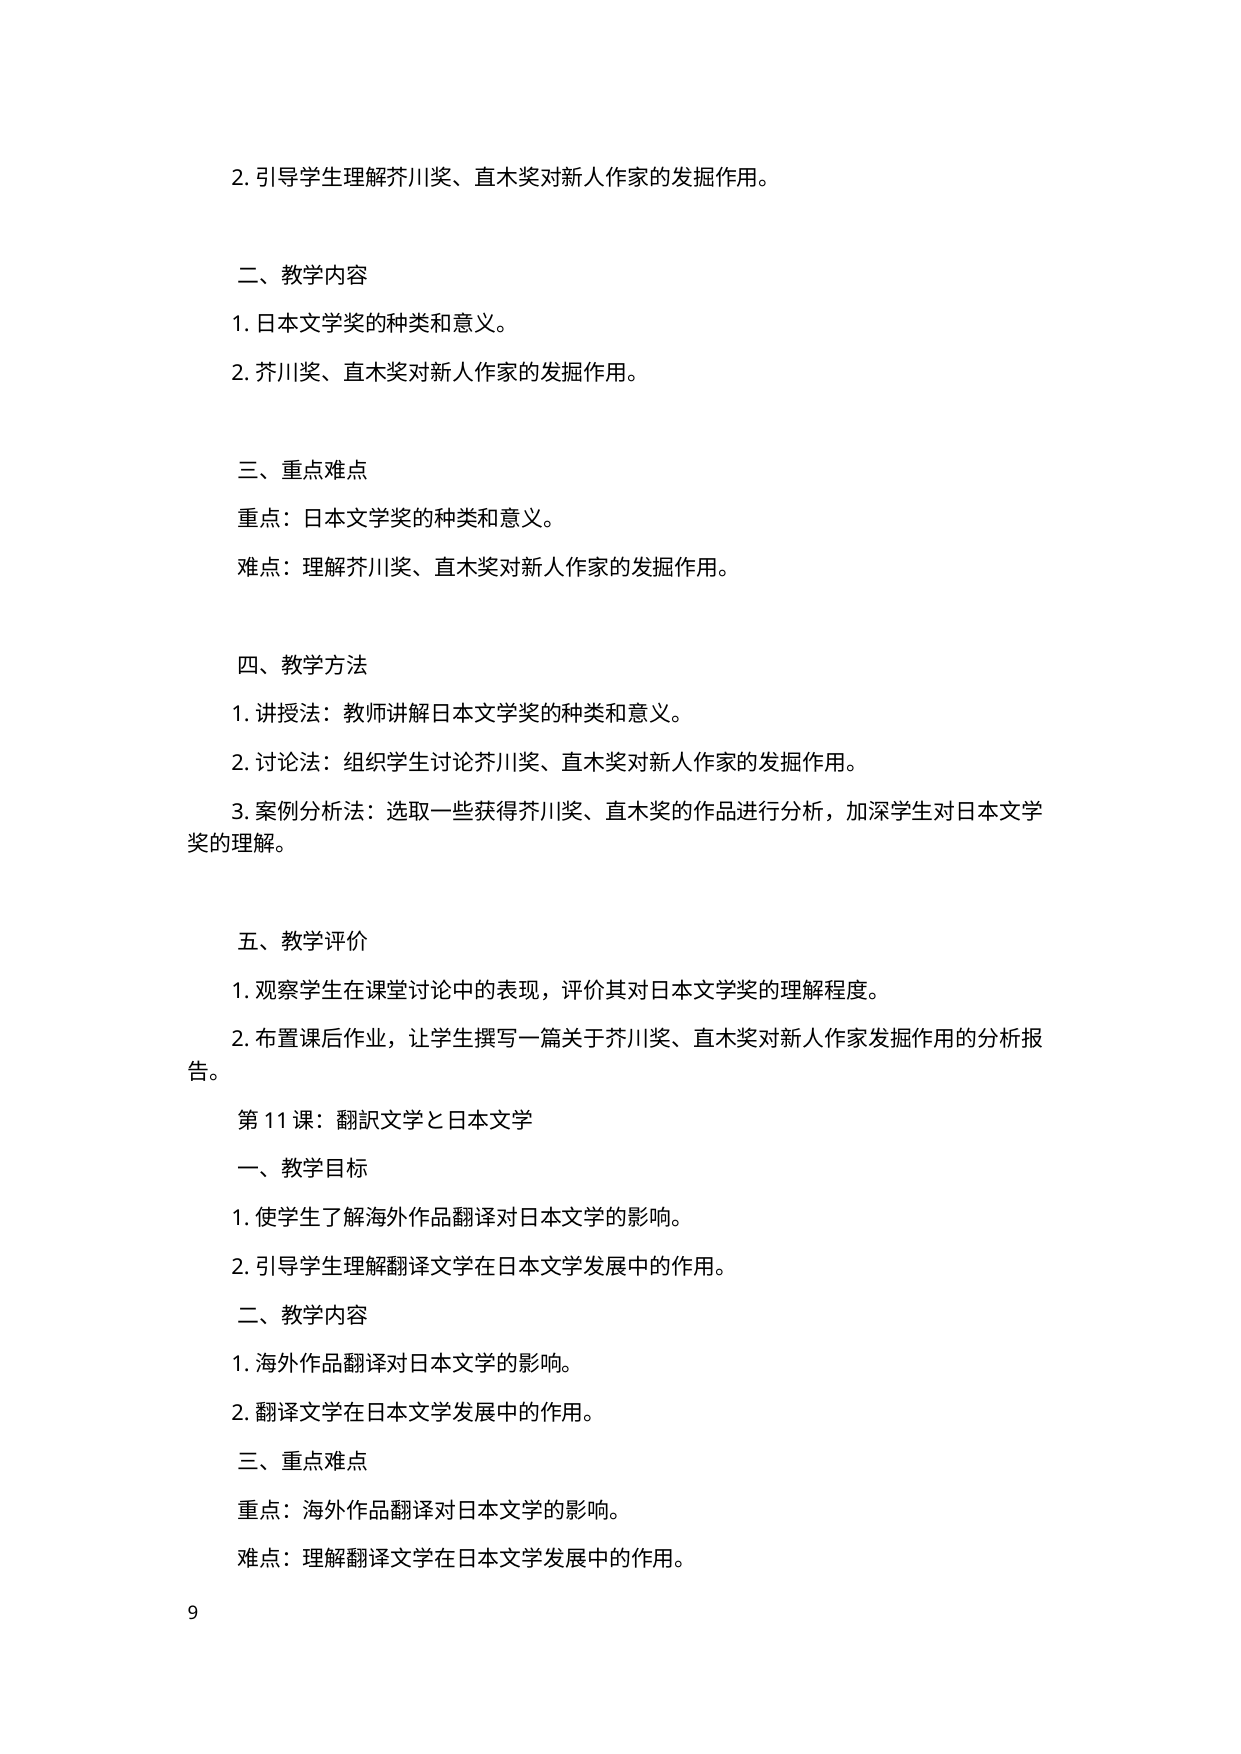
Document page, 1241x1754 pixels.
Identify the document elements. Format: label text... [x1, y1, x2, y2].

text 2. 讨论法：组织学生讨论芥川奖、直木奖对新人作家的发掘作用。 [187, 745, 1053, 777]
text 2. 芥川奖、直木奖对新人作家的发掘作用。 [187, 355, 1053, 387]
text 2. 布置课后作业，让学生撰写一篇关于芥川奖、直木奖对新人作家发掘作用的分析报告。 [187, 1021, 1053, 1086]
text 一、教学目标 [187, 1151, 1053, 1183]
text 难点：理解芥川奖、直木奖对新人作家的发掘作用。 [187, 550, 1053, 582]
text 2. 引导学生理解翻译文学在日本文学发展中的作用。 [187, 1248, 1053, 1281]
text 二、教学内容 [187, 1297, 1053, 1330]
text 1. 观察学生在课堂讨论中的表现，评价其对日本文学奖的理解程度。 [187, 972, 1053, 1005]
text 1. 讲授法：教师讲解日本文学奖的种类和意义。 [187, 696, 1053, 728]
text 三、重点难点 [187, 1443, 1053, 1476]
text 1. 海外作品翻译对日本文学的影响。 [187, 1346, 1053, 1378]
text 二、教学内容 [187, 257, 1053, 290]
text 第11课：翻訳文学と日本文学 [187, 1102, 1053, 1135]
text 四、教学方法 [187, 647, 1053, 680]
text 难点：理解翻译文学在日本文学发展中的作用。 [187, 1541, 1053, 1573]
text 1. 使学生了解海外作品翻译对日本文学的影响。 [187, 1200, 1053, 1232]
text 三、重点难点 [187, 452, 1053, 485]
text 2. 引导学生理解芥川奖、直木奖对新人作家的发掘作用。 [187, 160, 1053, 192]
text 五、教学评价 [187, 923, 1053, 956]
text 重点：海外作品翻译对日本文学的影响。 [187, 1492, 1053, 1525]
text 2. 翻译文学在日本文学发展中的作用。 [187, 1395, 1053, 1427]
text 1. 日本文学奖的种类和意义。 [187, 306, 1053, 338]
text 重点：日本文学奖的种类和意义。 [187, 501, 1053, 533]
text 3. 案例分析法：选取一些获得芥川奖、直木奖的作品进行分析，加深学生对日本文学奖的理解。 [187, 793, 1053, 858]
